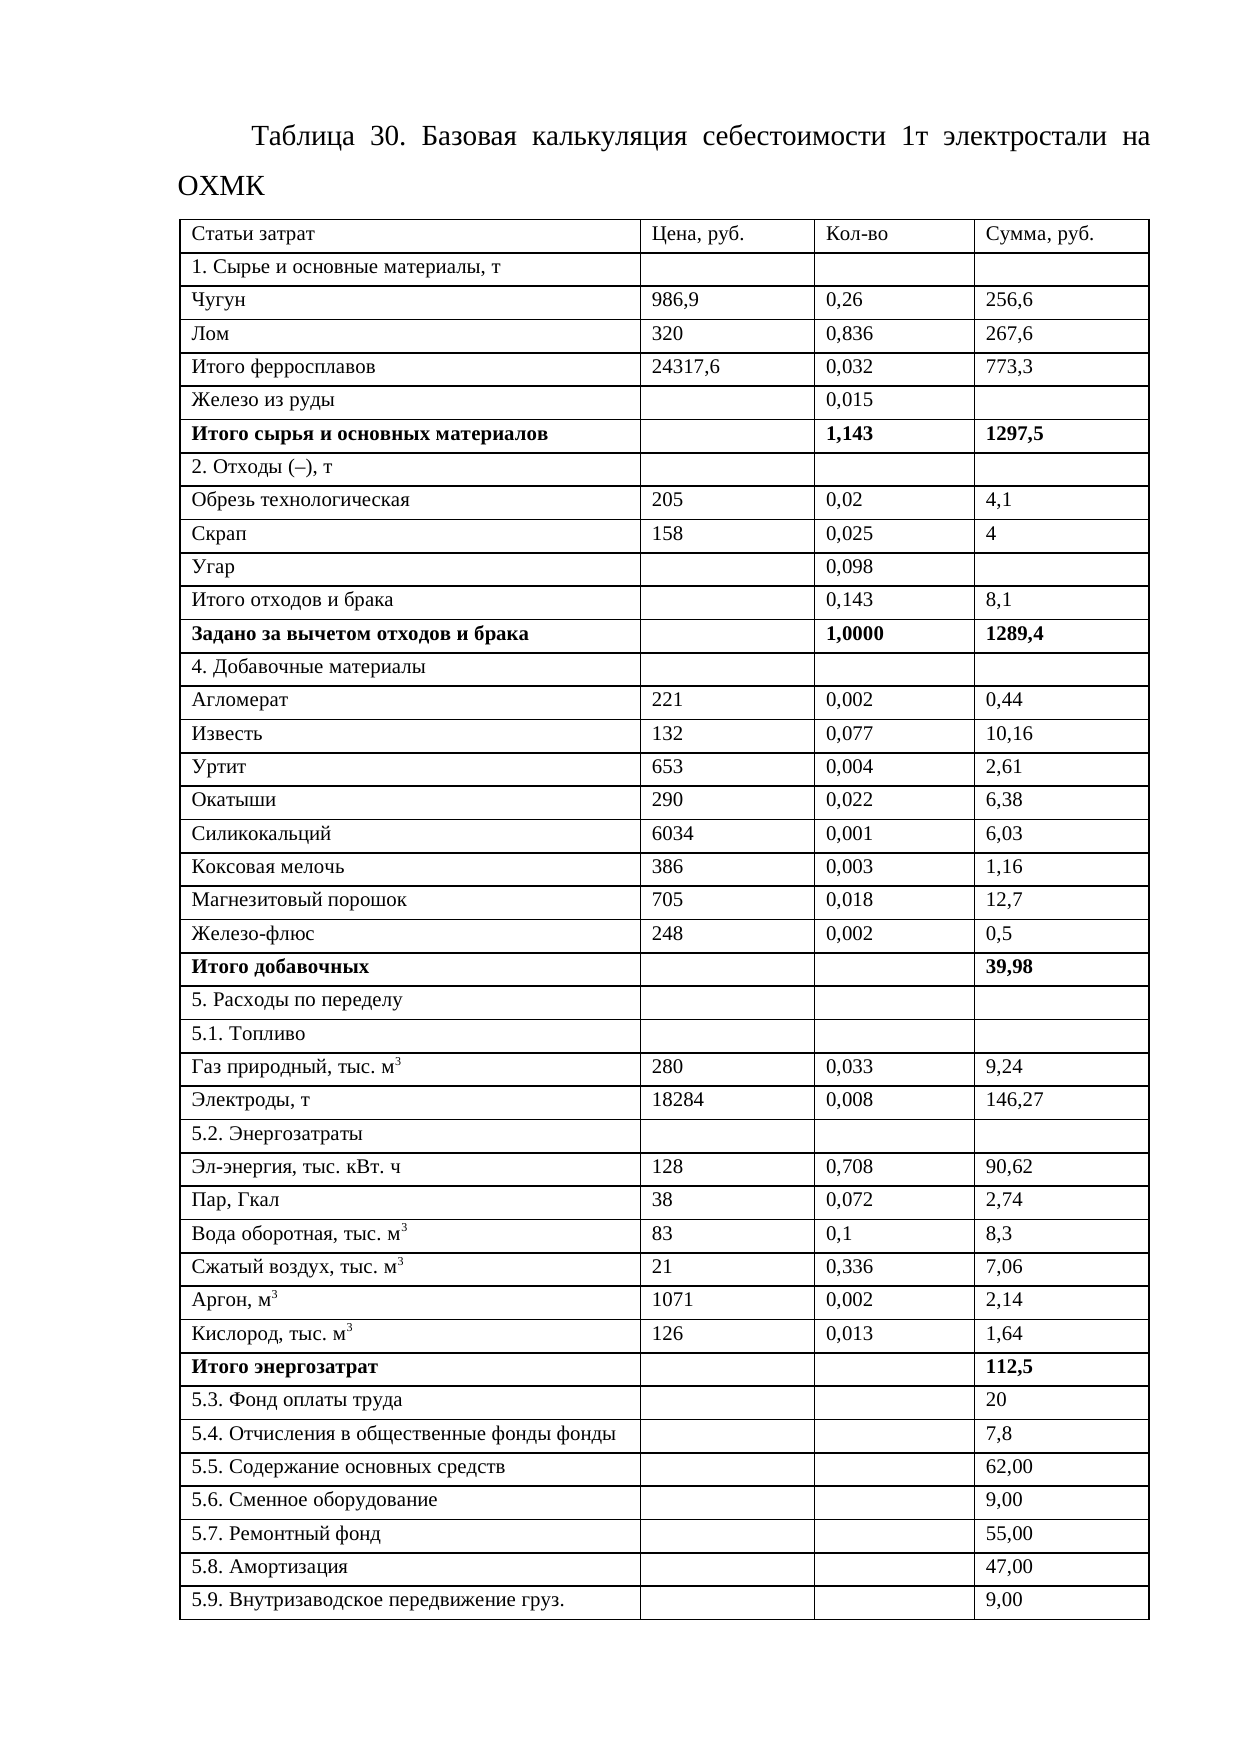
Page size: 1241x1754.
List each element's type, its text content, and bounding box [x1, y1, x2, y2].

table_cell 2,74 [975, 1187, 1148, 1219]
table_cell 2. Отходы (–), т [181, 454, 640, 485]
table_cell [641, 1354, 814, 1385]
table_cell 90,62 [975, 1154, 1148, 1185]
table_cell [641, 1454, 814, 1485]
table_cell 126 [641, 1320, 814, 1352]
table_cell [975, 454, 1148, 485]
table_cell 132 [641, 720, 814, 752]
table_cell [641, 1420, 814, 1452]
table_cell 1071 [641, 1287, 814, 1319]
table_cell 5.6. Сменное оборудование [181, 1487, 640, 1519]
table_cell Железо из руды [181, 387, 640, 419]
table_cell 386 [641, 854, 814, 885]
table_cell [641, 1487, 814, 1519]
table_cell 773,3 [975, 354, 1148, 385]
table_cell [641, 454, 814, 485]
table_cell Итого отходов и брака [181, 587, 640, 619]
table_cell 1289,4 [975, 620, 1148, 652]
table_cell 8,3 [975, 1220, 1148, 1252]
table_cell 38 [641, 1187, 814, 1219]
table_cell 0,336 [815, 1254, 974, 1285]
table_cell 5.7. Ремонтный фонд [181, 1520, 640, 1552]
table_cell 0,143 [815, 587, 974, 619]
table_cell 83 [641, 1220, 814, 1252]
table_cell [815, 1387, 974, 1419]
table_cell [641, 1387, 814, 1419]
table_cell Газ природный, тыс. м3 [181, 1054, 640, 1085]
table_cell 320 [641, 320, 814, 352]
table_cell [641, 654, 814, 685]
table_header Кол-во [815, 220, 974, 252]
table_cell 5.8. Амортизация [181, 1554, 640, 1585]
table_cell 2,14 [975, 1287, 1148, 1319]
table_cell 4 [975, 520, 1148, 552]
table_cell 1,0000 [815, 620, 974, 652]
table_cell 112,5 [975, 1354, 1148, 1385]
table_cell 18284 [641, 1087, 814, 1119]
table_cell 653 [641, 754, 814, 785]
table_cell [815, 1520, 974, 1552]
table_cell Угар [181, 554, 640, 585]
table_cell 0,002 [815, 920, 974, 952]
table_cell [641, 987, 814, 1019]
table_cell Коксовая мелочь [181, 854, 640, 885]
table_cell 5. Расходы по переделу [181, 987, 640, 1019]
table_cell 0,025 [815, 520, 974, 552]
table_cell 5.4. Отчисления в общественные фонды фонды [181, 1420, 640, 1452]
table_cell 205 [641, 487, 814, 519]
table_cell Уртит [181, 754, 640, 785]
table_cell Итого добавочных [181, 954, 640, 985]
table_cell [815, 954, 974, 985]
table_cell [975, 987, 1148, 1019]
table_cell [975, 254, 1148, 285]
table_cell [815, 1020, 974, 1052]
table_cell [641, 1520, 814, 1552]
table_cell 5.9. Внутризаводское передвижение груз. [181, 1587, 640, 1619]
table_cell [975, 654, 1148, 685]
table_cell 9,00 [975, 1487, 1148, 1519]
table_cell [815, 1487, 974, 1519]
table_cell [641, 554, 814, 585]
table_cell 0,098 [815, 554, 974, 585]
table_cell [815, 1587, 974, 1619]
table_cell [815, 1354, 974, 1385]
table_cell 4. Добавочные материалы [181, 654, 640, 685]
table_cell Аргон, м3 [181, 1287, 640, 1319]
table_cell Магнезитовый порошок [181, 887, 640, 919]
table_cell 0,013 [815, 1320, 974, 1352]
table_cell [641, 587, 814, 619]
table_cell Вода оборотная, тыс. м3 [181, 1220, 640, 1252]
table_cell Итого ферросплавов [181, 354, 640, 385]
table_cell 24317,6 [641, 354, 814, 385]
table_cell [641, 387, 814, 419]
table_cell 0,022 [815, 787, 974, 819]
table_cell 1,143 [815, 420, 974, 452]
table_cell Железо-флюс [181, 920, 640, 952]
table_cell Электроды, т [181, 1087, 640, 1119]
table_cell 0,008 [815, 1087, 974, 1119]
table_cell Итого энергозатрат [181, 1354, 640, 1385]
table_cell [641, 954, 814, 985]
table_cell Лом [181, 320, 640, 352]
table_cell 10,16 [975, 720, 1148, 752]
table_cell 0,072 [815, 1187, 974, 1219]
table_cell [975, 1120, 1148, 1152]
table_cell 1,64 [975, 1320, 1148, 1352]
table_cell Обрезь технологическая [181, 487, 640, 519]
table_cell 5.1. Топливо [181, 1020, 640, 1052]
table_cell 0,836 [815, 320, 974, 352]
table_cell Эл-энергия, тыс. кВт. ч [181, 1154, 640, 1185]
table_cell Окатыши [181, 787, 640, 819]
table_cell 6034 [641, 820, 814, 852]
table_cell 705 [641, 887, 814, 919]
table_cell [815, 987, 974, 1019]
table_cell Известь [181, 720, 640, 752]
table_cell 0,032 [815, 354, 974, 385]
table_cell 158 [641, 520, 814, 552]
table_cell 9,00 [975, 1587, 1148, 1619]
table_cell 128 [641, 1154, 814, 1185]
table_cell 8,1 [975, 587, 1148, 619]
table_cell 7,06 [975, 1254, 1148, 1285]
table_cell 62,00 [975, 1454, 1148, 1485]
table_header Статьи затрат [181, 220, 640, 252]
table_cell 6,38 [975, 787, 1148, 819]
table_cell 221 [641, 687, 814, 719]
table_cell 0,1 [815, 1220, 974, 1252]
table_cell Кислород, тыс. м3 [181, 1320, 640, 1352]
table_cell 20 [975, 1387, 1148, 1419]
table_cell 1297,5 [975, 420, 1148, 452]
table_cell [815, 1454, 974, 1485]
table_cell 5.5. Содержание основных средств [181, 1454, 640, 1485]
table_header Сумма, руб. [975, 220, 1148, 252]
table_cell Пар, Гкал [181, 1187, 640, 1219]
table_cell 5.2. Энергозатраты [181, 1120, 640, 1152]
table_cell Задано за вычетом отходов и брака [181, 620, 640, 652]
table_cell [641, 1554, 814, 1585]
table_cell [815, 254, 974, 285]
table_cell 248 [641, 920, 814, 952]
table_cell 280 [641, 1054, 814, 1085]
table_cell 0,002 [815, 1287, 974, 1319]
table_cell 0,44 [975, 687, 1148, 719]
table_cell 986,9 [641, 287, 814, 319]
table_cell [641, 1587, 814, 1619]
table_cell 0,5 [975, 920, 1148, 952]
table_cell 0,015 [815, 387, 974, 419]
table_cell [815, 1554, 974, 1585]
table_cell [641, 420, 814, 452]
table_cell 1. Сырье и основные материалы, т [181, 254, 640, 285]
table_cell 9,24 [975, 1054, 1148, 1085]
table_cell 21 [641, 1254, 814, 1285]
table_cell 7,8 [975, 1420, 1148, 1452]
table_header Цена, руб. [641, 220, 814, 252]
table_cell 55,00 [975, 1520, 1148, 1552]
table_cell 0,003 [815, 854, 974, 885]
table_cell [815, 654, 974, 685]
table_cell 0,26 [815, 287, 974, 319]
table_cell 0,001 [815, 820, 974, 852]
table_cell Скрап [181, 520, 640, 552]
table_cell Итого сырья и основных материалов [181, 420, 640, 452]
table_cell [815, 1120, 974, 1152]
table_cell [641, 1120, 814, 1152]
table_cell 47,00 [975, 1554, 1148, 1585]
table_cell 4,1 [975, 487, 1148, 519]
table_cell 267,6 [975, 320, 1148, 352]
table_cell [975, 387, 1148, 419]
table_cell Агломерат [181, 687, 640, 719]
table_cell 6,03 [975, 820, 1148, 852]
table_cell 0,004 [815, 754, 974, 785]
table_cell [815, 1420, 974, 1452]
table_cell Сжатый воздух, тыс. м3 [181, 1254, 640, 1285]
text Таблица 30. Базовая калькуляция себестоимости 1т электростали на ОХМК [177, 118, 1152, 202]
table_cell 12,7 [975, 887, 1148, 919]
table_cell [641, 1020, 814, 1052]
table_cell [815, 454, 974, 485]
table_cell 146,27 [975, 1087, 1148, 1119]
table_cell 0,02 [815, 487, 974, 519]
table_cell 0,033 [815, 1054, 974, 1085]
table_cell 0,002 [815, 687, 974, 719]
table_cell Чугун [181, 287, 640, 319]
table_cell [641, 620, 814, 652]
table_cell 2,61 [975, 754, 1148, 785]
table_cell 290 [641, 787, 814, 819]
table_cell [975, 1020, 1148, 1052]
table_cell Силикокальций [181, 820, 640, 852]
table_cell 39,98 [975, 954, 1148, 985]
table_cell 0,018 [815, 887, 974, 919]
table_cell 256,6 [975, 287, 1148, 319]
table_cell 5.3. Фонд оплаты труда [181, 1387, 640, 1419]
table_cell [641, 254, 814, 285]
table_cell [975, 554, 1148, 585]
table_cell 0,077 [815, 720, 974, 752]
table_cell 0,708 [815, 1154, 974, 1185]
table_cell 1,16 [975, 854, 1148, 885]
